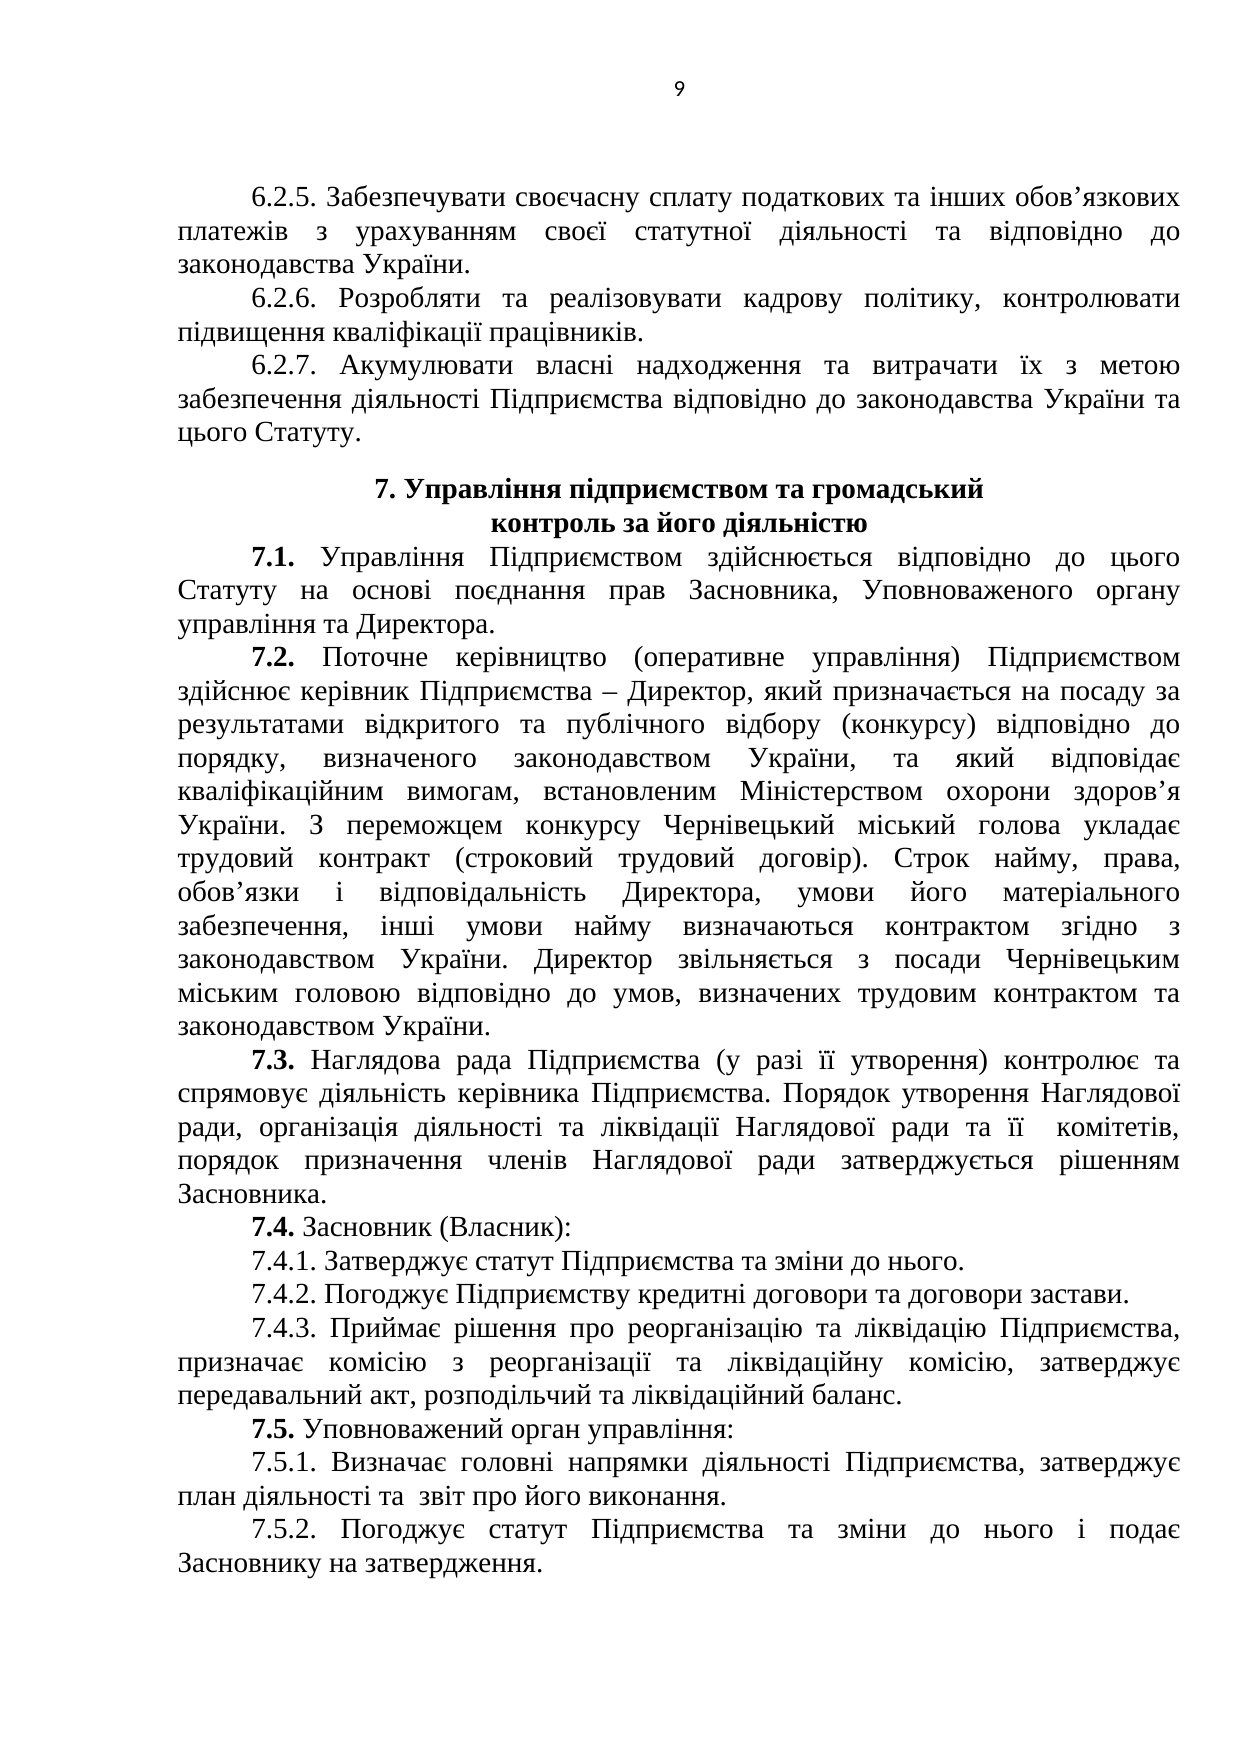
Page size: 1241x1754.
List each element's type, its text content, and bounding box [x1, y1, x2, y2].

text 7.5.1. Визначає головні напрямки діяльності Підприємства, затверджує план діяльності та звіт про його виконання. [177, 1444, 1181, 1511]
text 7.4. Засновник (Власник): [177, 1209, 1181, 1243]
text 6.2.5. Забезпечувати своєчасну сплату податкових та інших обов’язкових платежів з урахуванням своєї статутної діяльності та відповідно до законодавства України. [177, 179, 1181, 280]
text 7.4.2. Погоджує Підприємству кредитні договори та договори застави. [177, 1277, 1181, 1310]
text 6.2.7. Акумулювати власні надходження та витрачати їх з метою забезпечення діяльності Підприємства відповідно до законодавства України та цього Статуту. [177, 347, 1181, 448]
text 7.4.1. Затверджує статут Підприємства та зміни до нього. [177, 1243, 1181, 1277]
text 7.4.3. Приймає рішення про реорганізацію та ліквідацію Підприємства, призначає комісію з реорганізації та ліквідаційну комісію, затверджує передавальний акт, розподільчий та ліквідаційний баланс. [177, 1310, 1181, 1411]
text 7.3. Наглядова рада Підприємства (у разі її утворення) контролює та спрямовує діяльність керівника Підприємства. Порядок утворення Наглядової ради, організація діяльності та ліквідації Наглядової ради та її комітетів, порядок призначення членів Наглядової ради затверджується рішенням Засновника. [177, 1042, 1181, 1209]
text 7.1. Управління Підприємством здійснюється відповідно до цього Статуту на основі поєднання прав Засновника, Уповноваженого органу управління та Директора. [177, 539, 1181, 639]
text контроль за його діяльністю [177, 505, 1181, 539]
text 6.2.6. Розробляти та реалізовувати кадрову політику, контролювати підвищення кваліфікації працівників. [177, 280, 1181, 347]
text 7.2. Поточне керівництво (оперативне управління) Підприємством здійснює керівник Підприємства – Директор, який призначається на посаду за результатами відкритого та публічного відбору (конкурсу) відповідно до порядку, визначеного законодавством України, та який відповідає кваліфікаційним вимогам, встановленим Міністерством охорони здоров’я України. З переможцем конкурсу Чернівецький міський голова укладає трудовий контракт (строковий трудовий договір). Строк найму, права, обов’язки і відповідальність Директора, умови його матеріального забезпечення, інші умови найму визначаються контрактом згідно з законодавством України. Директор звільняється з посади Чернівецьким міським головою відповідно до умов, визначених трудовим контрактом та законодавством України. [177, 639, 1181, 1042]
text 7.5.2. Погоджує статут Підприємства та зміни до нього і подає Засновнику на затвердження. [177, 1511, 1181, 1578]
text 7.5. Уповноважений орган управління: [177, 1411, 1181, 1444]
text 7. Управління підприємством та громадський [177, 472, 1181, 505]
